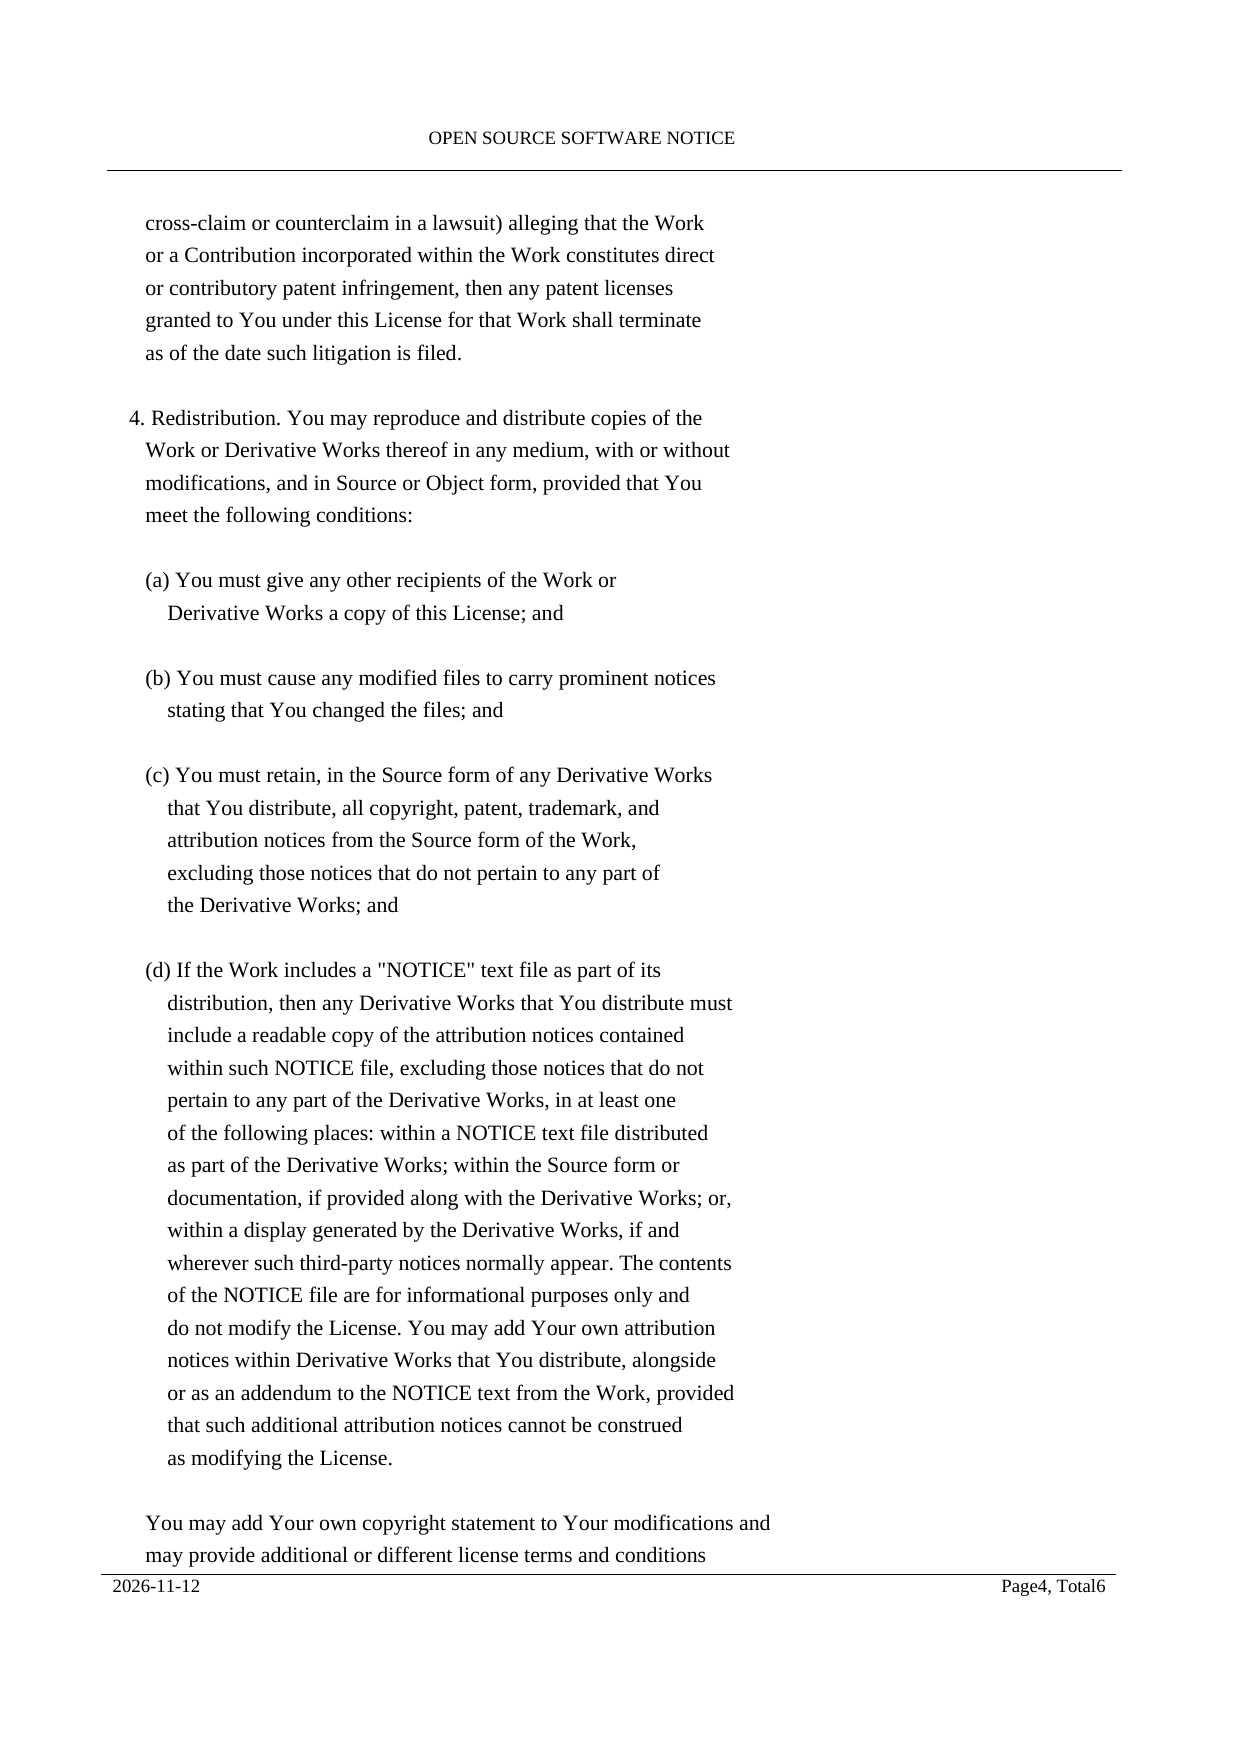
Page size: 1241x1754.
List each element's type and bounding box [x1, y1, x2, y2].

text [112, 206, 1128, 1571]
